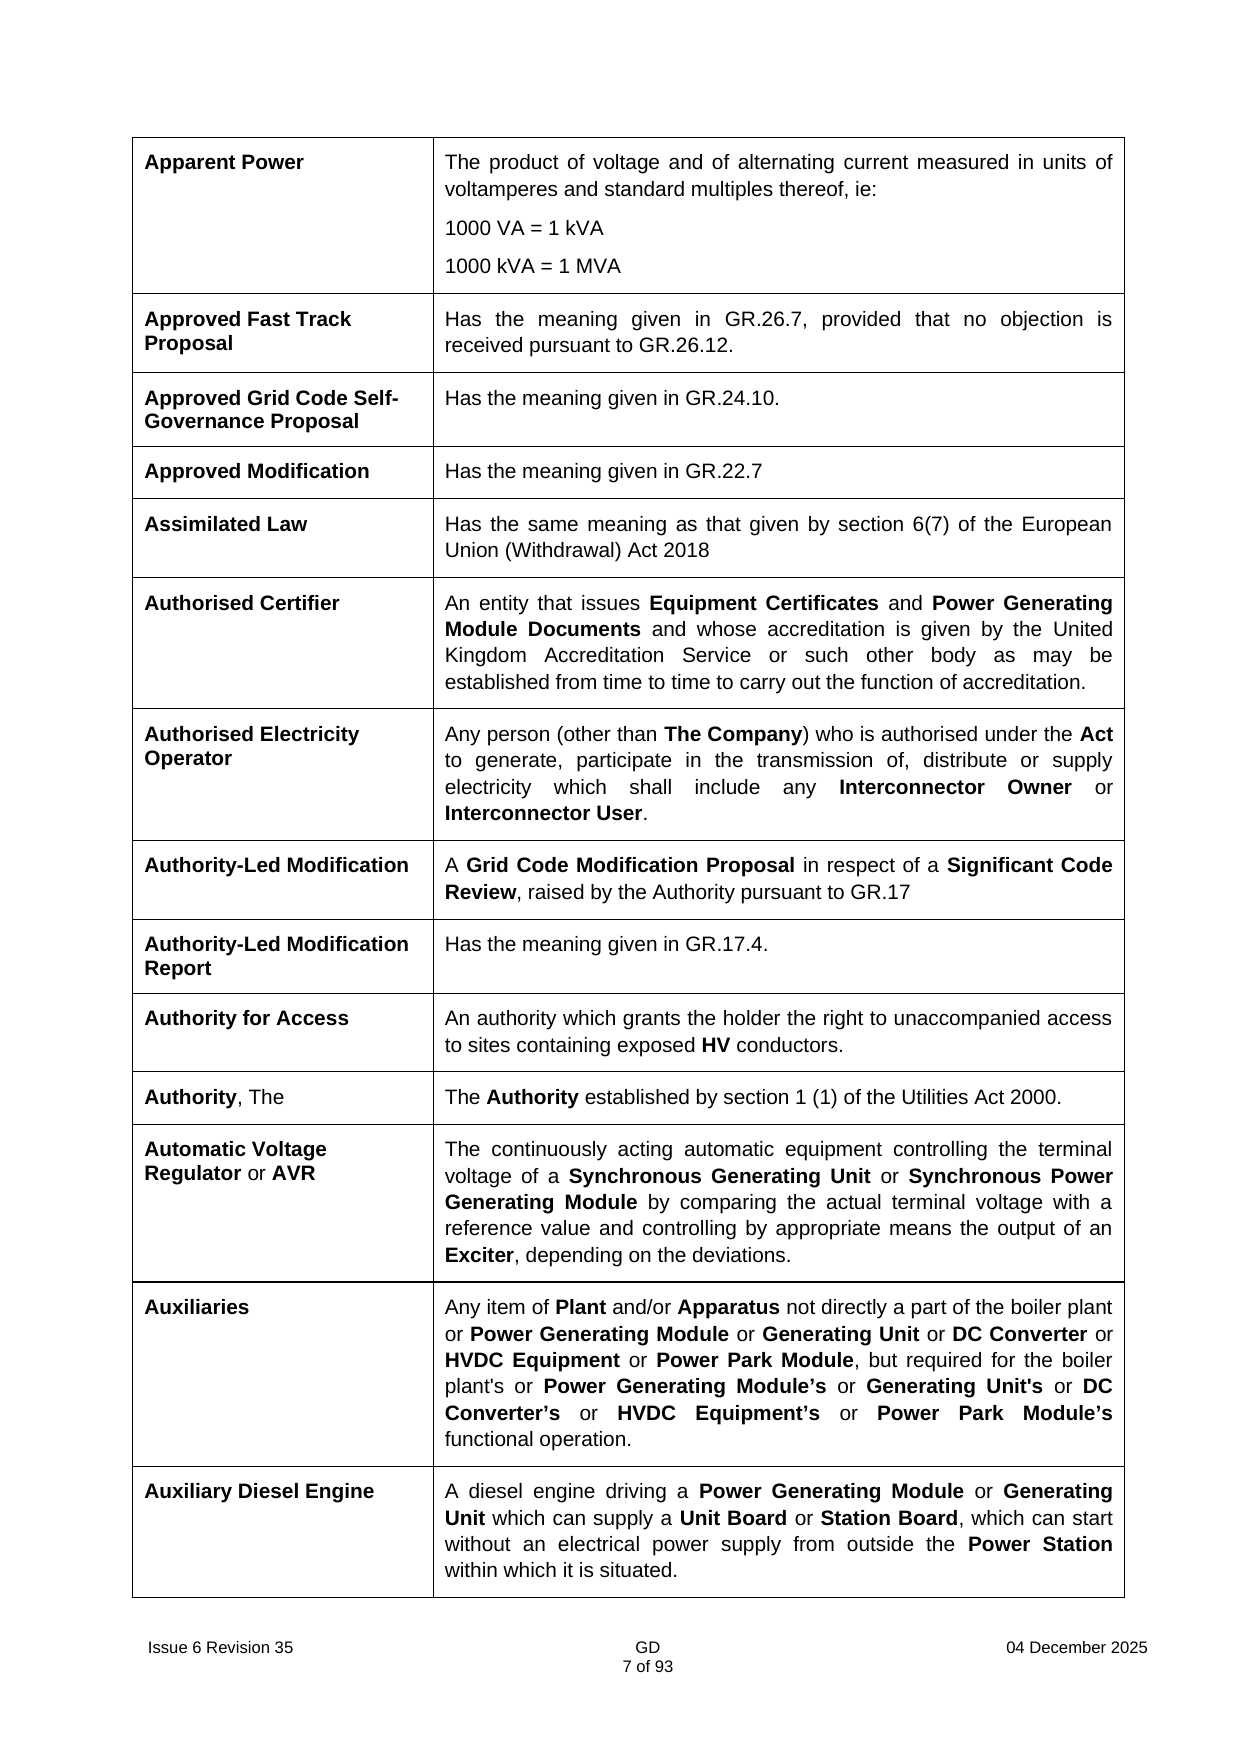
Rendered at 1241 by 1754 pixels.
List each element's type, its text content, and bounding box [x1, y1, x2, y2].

table_cell Any person (other than The Company) who is authorised under the Act to generate, participate in the transmission of, distribute or supply electricity which shall include any Interconnector Owner or Interconnector User. [434, 709, 1124, 840]
table_cell A Grid Code Modification Proposal in respect of a Significant Code Review, raised by the Authority pursuant to GR.17 [434, 841, 1124, 918]
table_cell Has the same meaning as that given by section 6(7) of the European Union (Withdrawal) Act 2018 [434, 499, 1124, 577]
table_cell Authority, The [133, 1072, 433, 1124]
table_cell Automatic Voltage Regulator or AVR [133, 1125, 433, 1281]
table_cell Any item of Plant and/or Apparatus not directly a part of the boiler plant or Power Generating Module or Generating Unit or DC Converter or HVDC Equipment or Power Park Module, but required for the boiler plant's or Power Generating Module’s or Generating Unit's or DC Converter’s or HVDC Equipment’s or Power Park Module’s functional operation. [434, 1283, 1124, 1466]
table_cell Has the meaning given in GR.24.10. [434, 373, 1124, 446]
table_cell Auxiliary Diesel Engine [133, 1467, 433, 1597]
table_cell Assimilated Law [133, 499, 433, 577]
table_cell Approved Modification [133, 447, 433, 498]
table_cell The Authority established by section 1 (1) of the Utilities Act 2000. [434, 1072, 1124, 1124]
table_cell An entity that issues Equipment Certificates and Power Generating Module Documents and whose accreditation is given by the United Kingdom Accreditation Service or such other body as may be established from time to time to carry out the function of accreditation. [434, 578, 1124, 708]
table_cell Apparent Power [133, 138, 433, 293]
table_cell Authorised Electricity Operator [133, 709, 433, 840]
table_cell Auxiliaries [133, 1283, 433, 1466]
table_cell Authority-Led Modification [133, 841, 433, 918]
table_cell An authority which grants the holder the right to unaccompanied access to sites containing exposed HV conductors. [434, 994, 1124, 1071]
table_cell The continuously acting automatic equipment controlling the terminal voltage of a Synchronous Generating Unit or Synchronous Power Generating Module by comparing the actual terminal voltage with a reference value and controlling by appropriate means the output of an Exciter, depending on the deviations. [434, 1125, 1124, 1281]
table_cell Authorised Certifier [133, 578, 433, 708]
table_cell Has the meaning given in GR.22.7 [434, 447, 1124, 498]
table_cell Approved Fast Track Proposal [133, 294, 433, 372]
table_cell Approved Grid Code Self-Governance Proposal [133, 373, 433, 446]
table_cell A diesel engine driving a Power Generating Module or Generating Unit which can supply a Unit Board or Station Board, which can start without an electrical power supply from outside the Power Station within which it is situated. [434, 1467, 1124, 1597]
table_cell Authority-Led Modification Report [133, 920, 433, 992]
table_cell Has the meaning given in GR.17.4. [434, 920, 1124, 992]
table_cell The product of voltage and of alternating current measured in units of voltamperes and standard multiples thereof, ie: 1000 VA = 1 kVA 1000 kVA = 1 MVA [434, 138, 1124, 293]
table_cell Has the meaning given in GR.26.7, provided that no objection is received pursuant to GR.26.12. [434, 294, 1124, 372]
table_cell Authority for Access [133, 994, 433, 1071]
